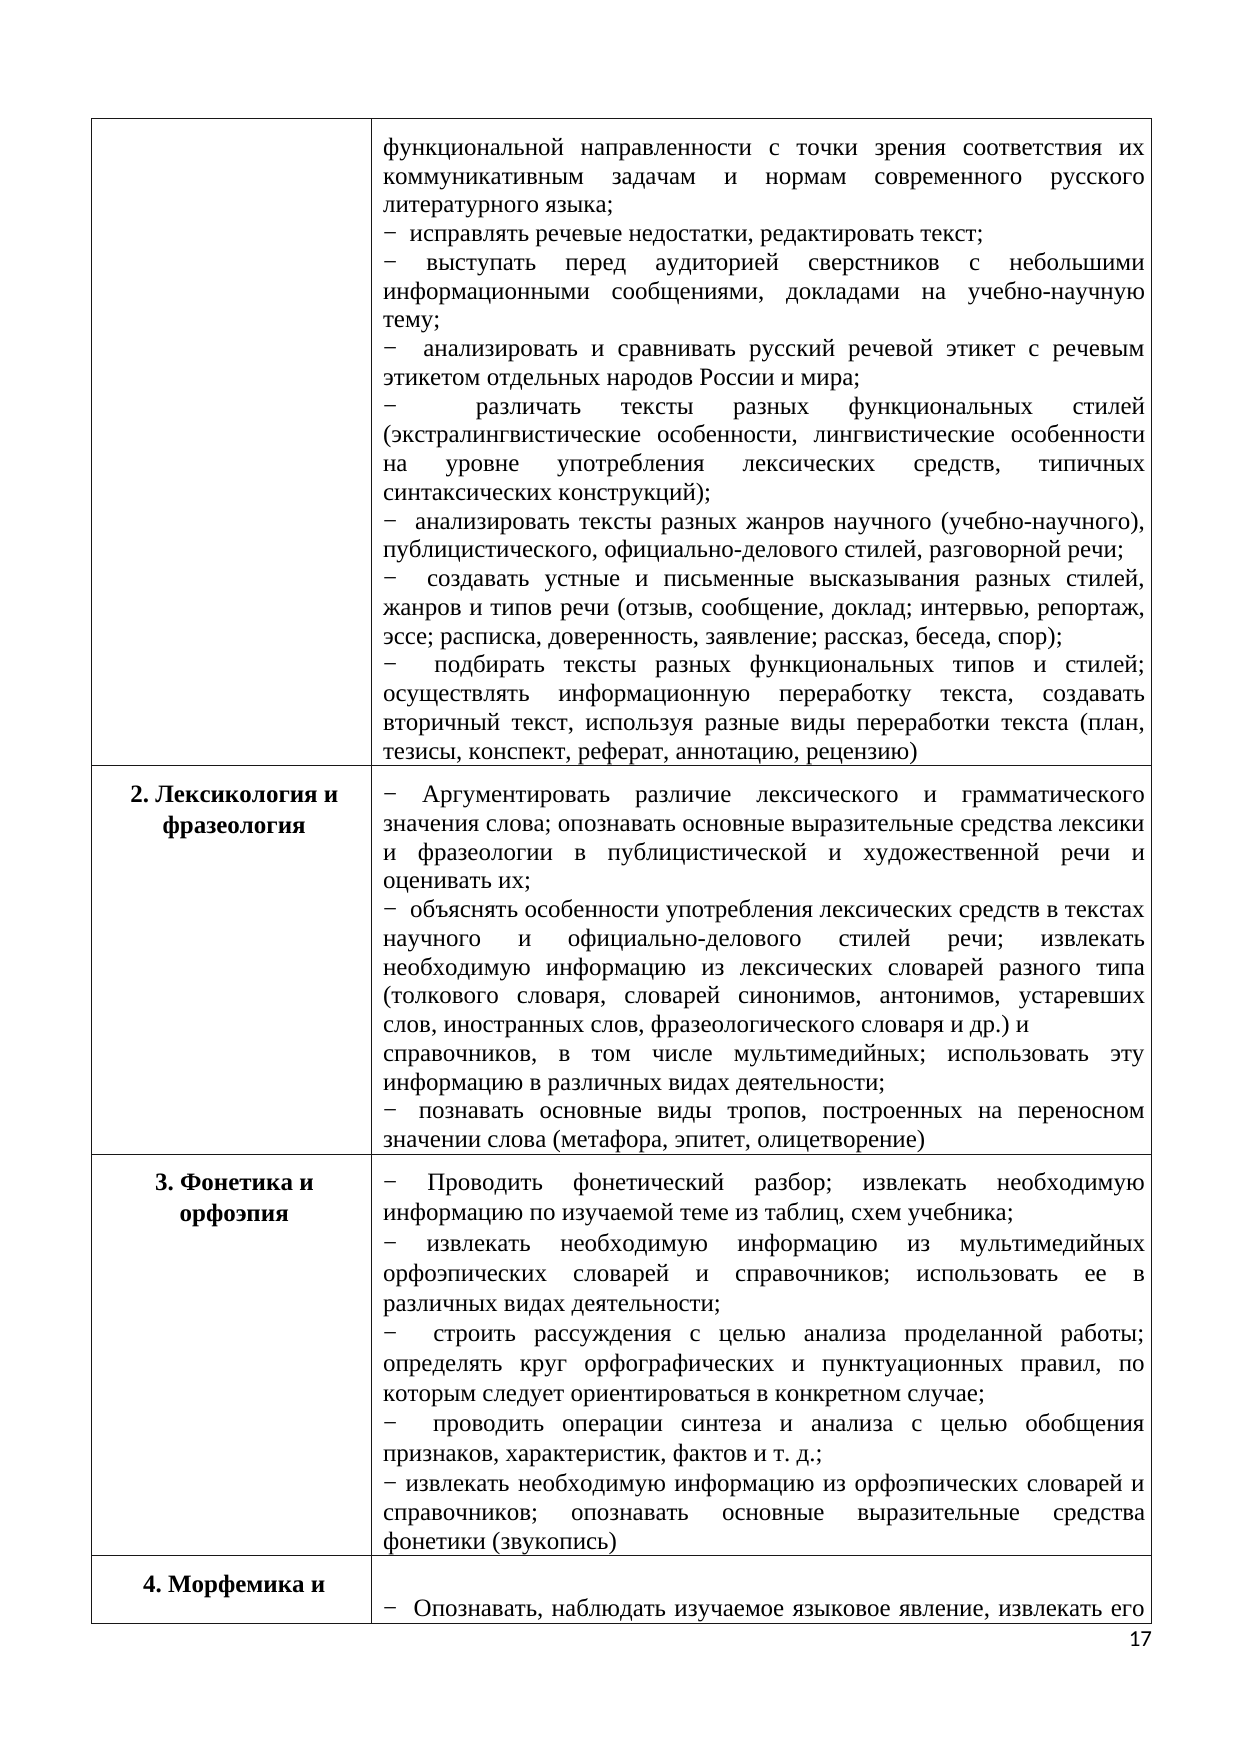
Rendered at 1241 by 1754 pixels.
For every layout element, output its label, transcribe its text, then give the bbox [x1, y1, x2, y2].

table_cell − Проводить фонетический разбор; извлекать необходимую информацию по изучаемой теме из таблиц, схем учебника; − извлекать необходимую информацию из мультимедийных орфоэпических словарей и справочников; использовать ее в различных видах деятельности; − строить рассуждения с целью анализа проделанной работы; определять круг орфографических и пунктуационных правил, по которым следует ориентироваться в конкретном случае; − проводить операции синтеза и анализа с целью обобщения признаков, характеристик, фактов и т. д.; − извлекать необходимую информацию из орфоэпических словарей и справочников; опознавать основные выразительные средства фонетики (звукопись) [372, 1155, 1151, 1555]
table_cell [372, 119, 1151, 765]
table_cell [92, 1556, 371, 1623]
table_cell 2. Лексикология и фразеология [92, 766, 371, 1153]
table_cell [372, 1556, 1151, 1623]
table_cell − Аргументировать различие лексического и грамматического значения слова; опознавать основные выразительные средства лексики и фразеологии в публицистической и художественной речи и оценивать их; − объяснять особенности употребления лексических средств в текстах научного и официально-делового стилей речи; извлекать необходимую информацию из лексических словарей разного типа (толкового словаря, словарей синонимов, антонимов, устаревших слов, иностранных слов, фразеологического словаря и др.) и справочников, в том числе мультимедийных; использовать эту информацию в различных видах деятельности; − познавать основные виды тропов, построенных на переносном значении слова (метафора, эпитет, олицетворение) [372, 766, 1151, 1153]
table_cell 3. Фонетика и орфоэпия [92, 1155, 371, 1555]
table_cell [92, 119, 371, 765]
